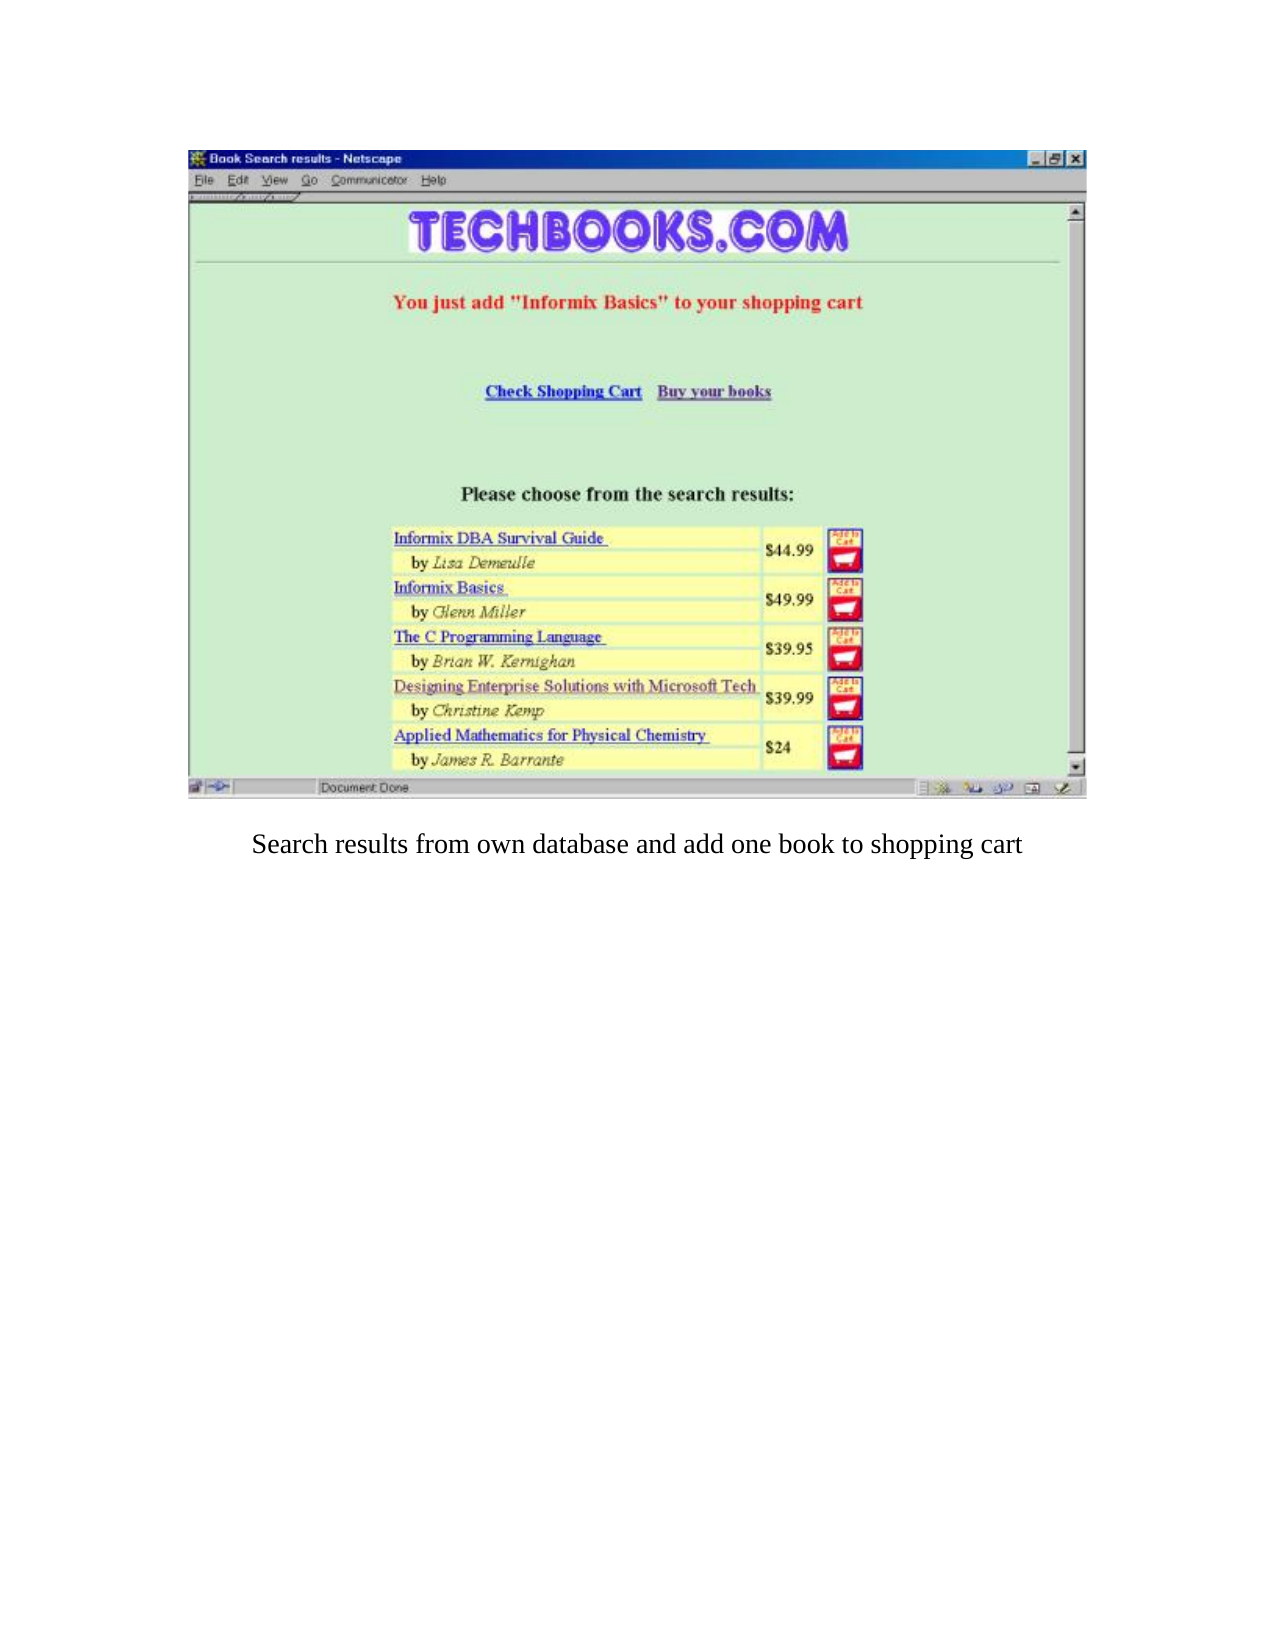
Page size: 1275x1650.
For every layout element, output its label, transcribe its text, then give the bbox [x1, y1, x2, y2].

picture [188, 150, 1087, 799]
text Search results from own database and add one book to shopping cart [150, 828, 1125, 860]
